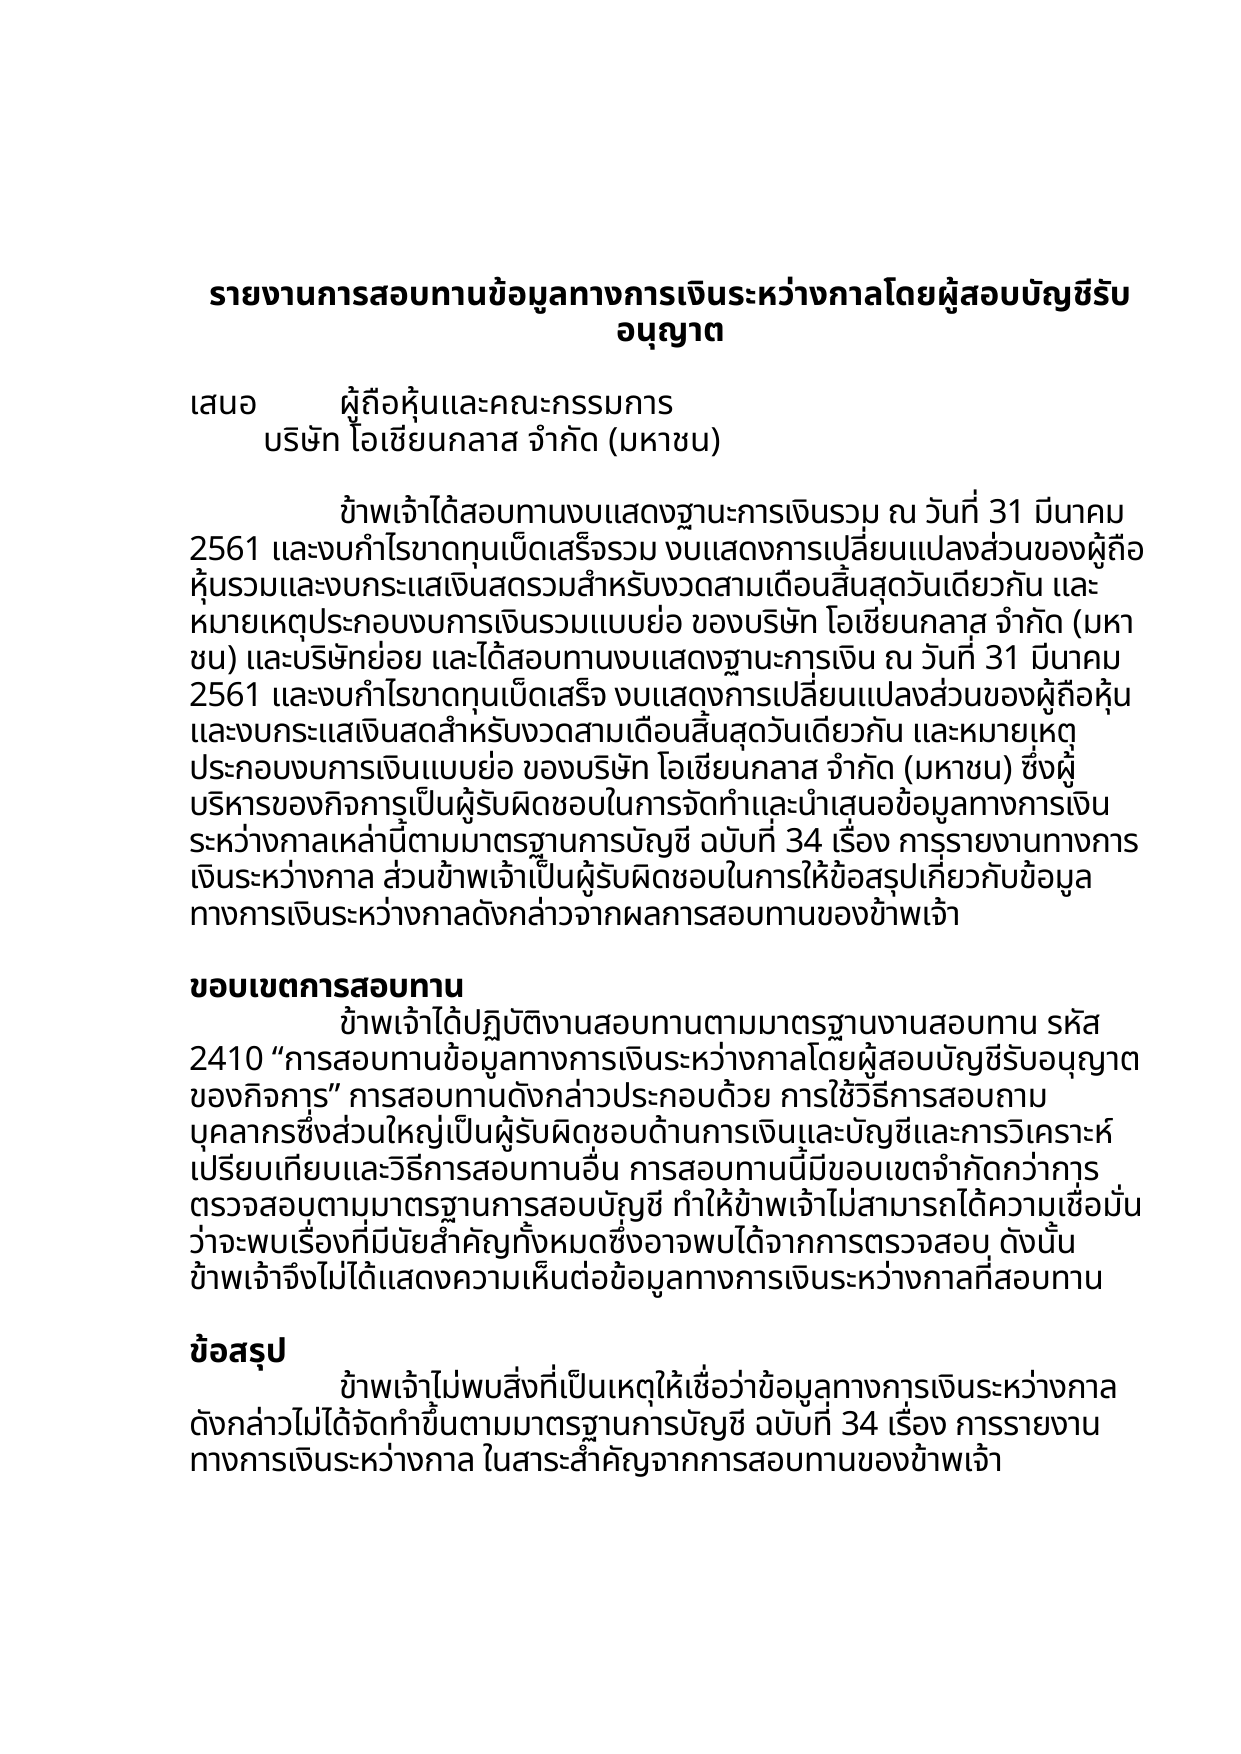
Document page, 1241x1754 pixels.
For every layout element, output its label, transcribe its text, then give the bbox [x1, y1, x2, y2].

subtitle รายงานการสอบทานข้อมูลทางการเงินระหว่างกาลโดยผู้สอบบัญชีรับอนุญาต [189, 276, 1152, 349]
text ข้าพเจ้าได้ปฏิบัติงานสอบทานตามมาตรฐานงานสอบทาน รหัส 2410 “การสอบทานข้อมูลทางการเงินระหว่างกาลโดยผู้สอบบัญชีรับอนุญาตของกิจการ” การสอบทานดังกล่าวประกอบด้วย การใช้วิธีการสอบถามบุคลากรซึ่งส่วนใหญ่เป็นผู้รับผิดชอบด้านการเงินและบัญชีและการวิเคราะห์เปรียบเทียบและวิธีการสอบทานอื่น การสอบทานนี้มีขอบเขตจำกัดกว่าการตรวจสอบตามมาตรฐานการสอบบัญชี ทำให้ข้าพเจ้าไม่สามารถได้ความเชื่อมั่นว่าจะพบเรื่องที่มีนัยสำคัญทั้งหมดซึ่งอาจพบได้จากการตรวจสอบ ดังนั้นข้าพเจ้าจึงไม่ได้แสดงความเห็นต่อข้อมูลทางการเงินระหว่างกาลที่สอบทาน [189, 1005, 1152, 1297]
text บริษัท โอเชียนกลาส จำกัด (มหาชน) [189, 422, 1152, 458]
text ข้อสรุป [189, 1333, 1152, 1370]
text ขอบเขตการสอบทาน [189, 969, 1152, 1005]
text เสนอ ผู้ถือหุ้นและคณะกรรมการ [189, 385, 1152, 422]
text ข้าพเจ้าไม่พบสิ่งที่เป็นเหตุให้เชื่อว่าข้อมูลทางการเงินระหว่างกาลดังกล่าวไม่ได้จัดทำขึ้นตามมาตรฐานการบัญชี ฉบับที่ 34 เรื่อง การรายงานทางการเงินระหว่างกาล ในสาระสำคัญจากการสอบทานของข้าพเจ้า [189, 1370, 1152, 1479]
text ข้าพเจ้าได้สอบทานงบแสดงฐานะการเงินรวม ณ วันที่ 31 มีนาคม 2561 และงบกำไรขาดทุนเบ็ดเสร็จรวม งบแสดงการเปลี่ยนแปลงส่วนของผู้ถือหุ้นรวมและงบกระแสเงินสดรวมสำหรับงวดสามเดือนสิ้นสุดวันเดียวกัน และหมายเหตุประกอบงบการเงินรวมแบบย่อ ของบริษัท โอเชียนกลาส จำกัด (มหาชน) และบริษัทย่อย และได้สอบทานงบแสดงฐานะการเงิน ณ วันที่ 31 มีนาคม 2561 และงบกำไรขาดทุนเบ็ดเสร็จ งบแสดงการเปลี่ยนแปลงส่วนของผู้ถือหุ้นและงบกระแสเงินสดสำหรับงวดสามเดือนสิ้นสุดวันเดียวกัน และหมายเหตุประกอบงบการเงินแบบย่อ ของบริษัท โอเชียนกลาส จำกัด (มหาชน) ซึ่งผู้บริหารของกิจการเป็นผู้รับผิดชอบในการจัดทำและนำเสนอข้อมูลทางการเงินระหว่างกาลเหล่านี้ตามมาตรฐานการบัญชี ฉบับที่ 34 เรื่อง การรายงานทางการเงินระหว่างกาล ส่วนข้าพเจ้าเป็นผู้รับผิดชอบในการให้ข้อสรุปเกี่ยวกับข้อมูลทางการเงินระหว่างกาลดังกล่าวจากผลการสอบทานของข้าพเจ้า [189, 495, 1152, 932]
